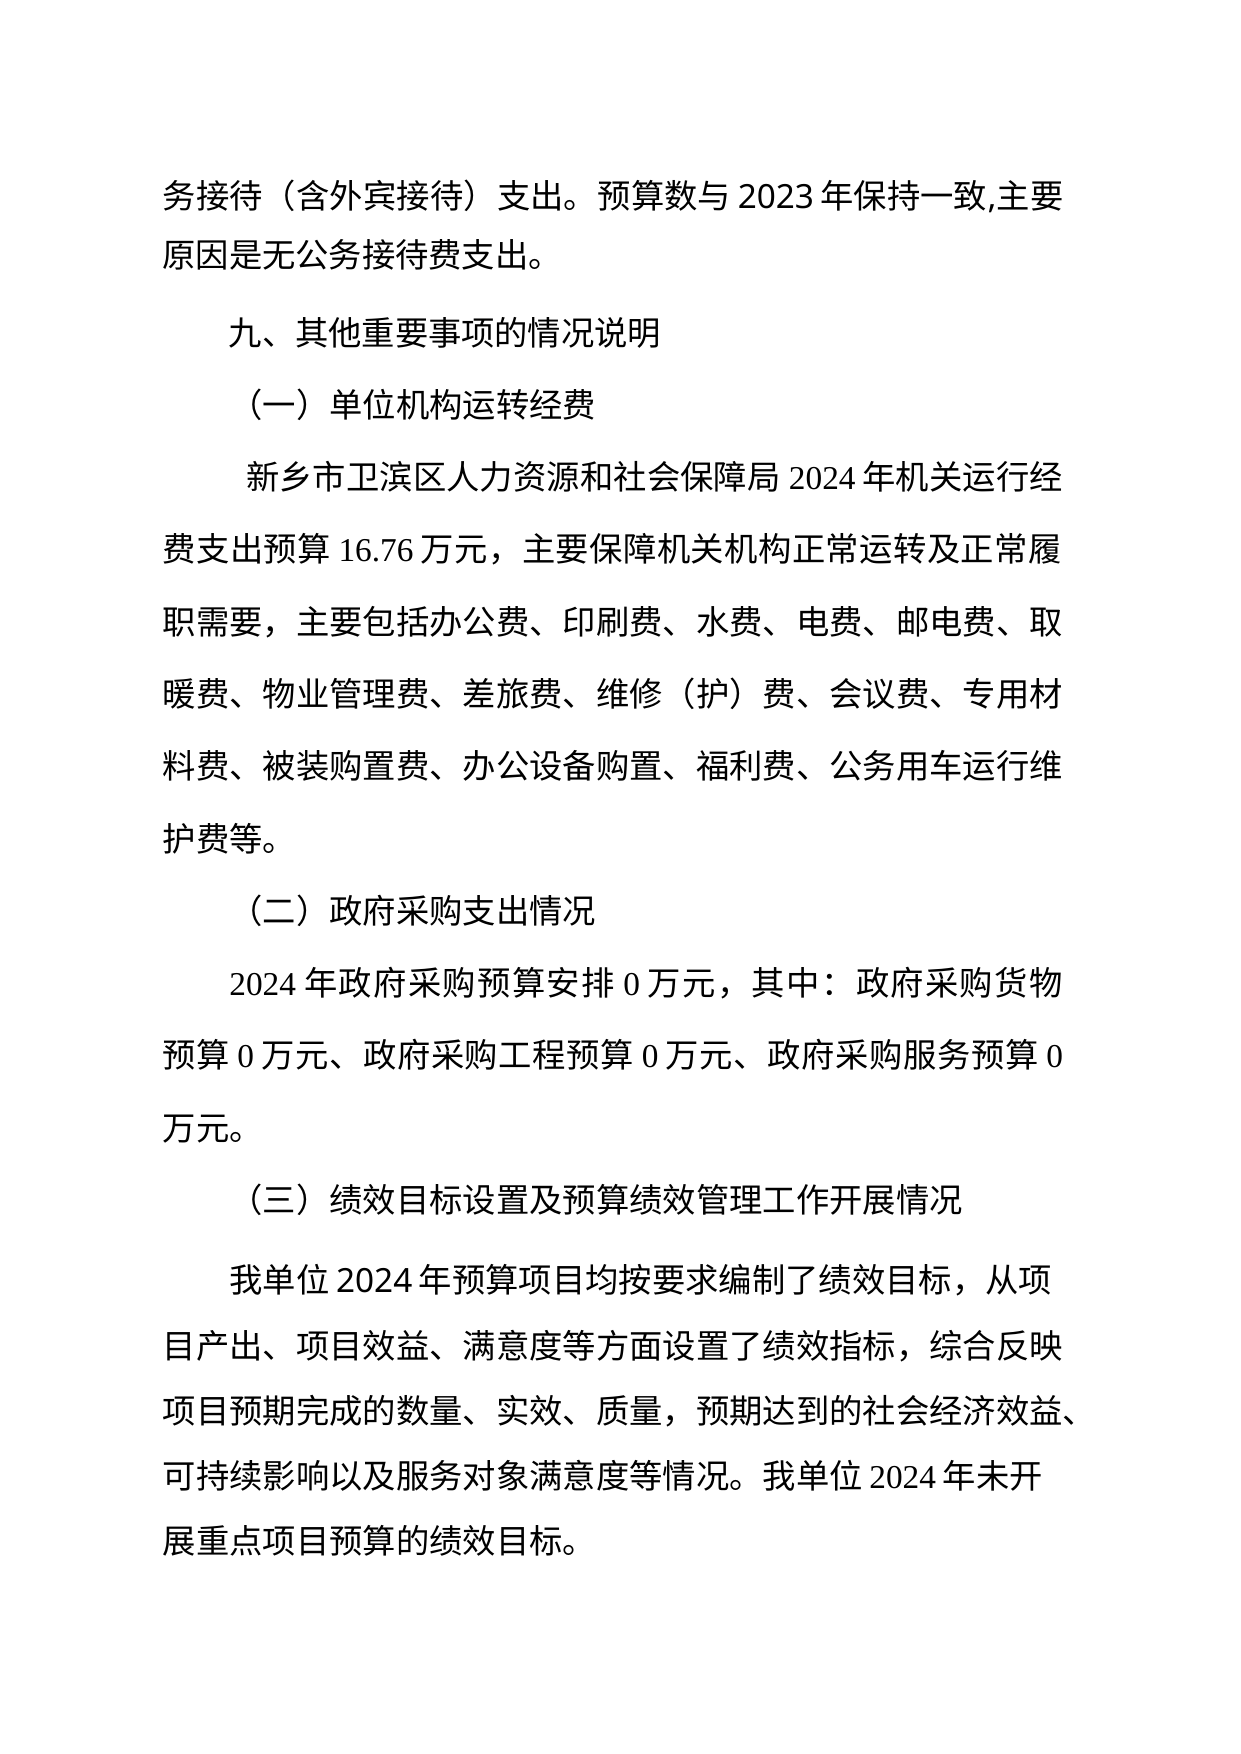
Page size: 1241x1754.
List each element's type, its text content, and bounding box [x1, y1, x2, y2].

text 新乡市卫滨区人力资源和社会保障局2024年机关运行经费支出预算16.76万元，主要保障机关机构正常运转及正常履职需要，主要包括办公费、印刷费、水费、电费、邮电费、取暖费、物业管理费、差旅费、维修（护）费、会议费、专用材料费、被装购置费、办公设备购置、福利费、公务用车运行维护费等。 [162, 451, 1063, 861]
text 我单位2024年预算项目均按要求编制了绩效目标，从项目产出、项目效益、满意度等方面设置了绩效指标，综合反映项目预期完成的数量、实效、质量，预期达到的社会经济效益、可持续影响以及服务对象满意度等情况。我单位2024年未开展重点项目预算的绩效目标。 [162, 1246, 1063, 1571]
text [162, 162, 1063, 279]
list 绩效目标设置及预算绩效管理工作开展情况 [162, 1174, 1063, 1222]
text （一）单位机构运转经费 [162, 378, 1063, 427]
text （二）政府采购支出情况 [162, 884, 1063, 933]
text 九、其他重要事项的情况说明 [162, 306, 1063, 354]
text 2024年政府采购预算安排0万元，其中：政府采购货物预算0万元、政府采购工程预算0万元、政府采购服务预算0万元。 [162, 957, 1063, 1150]
